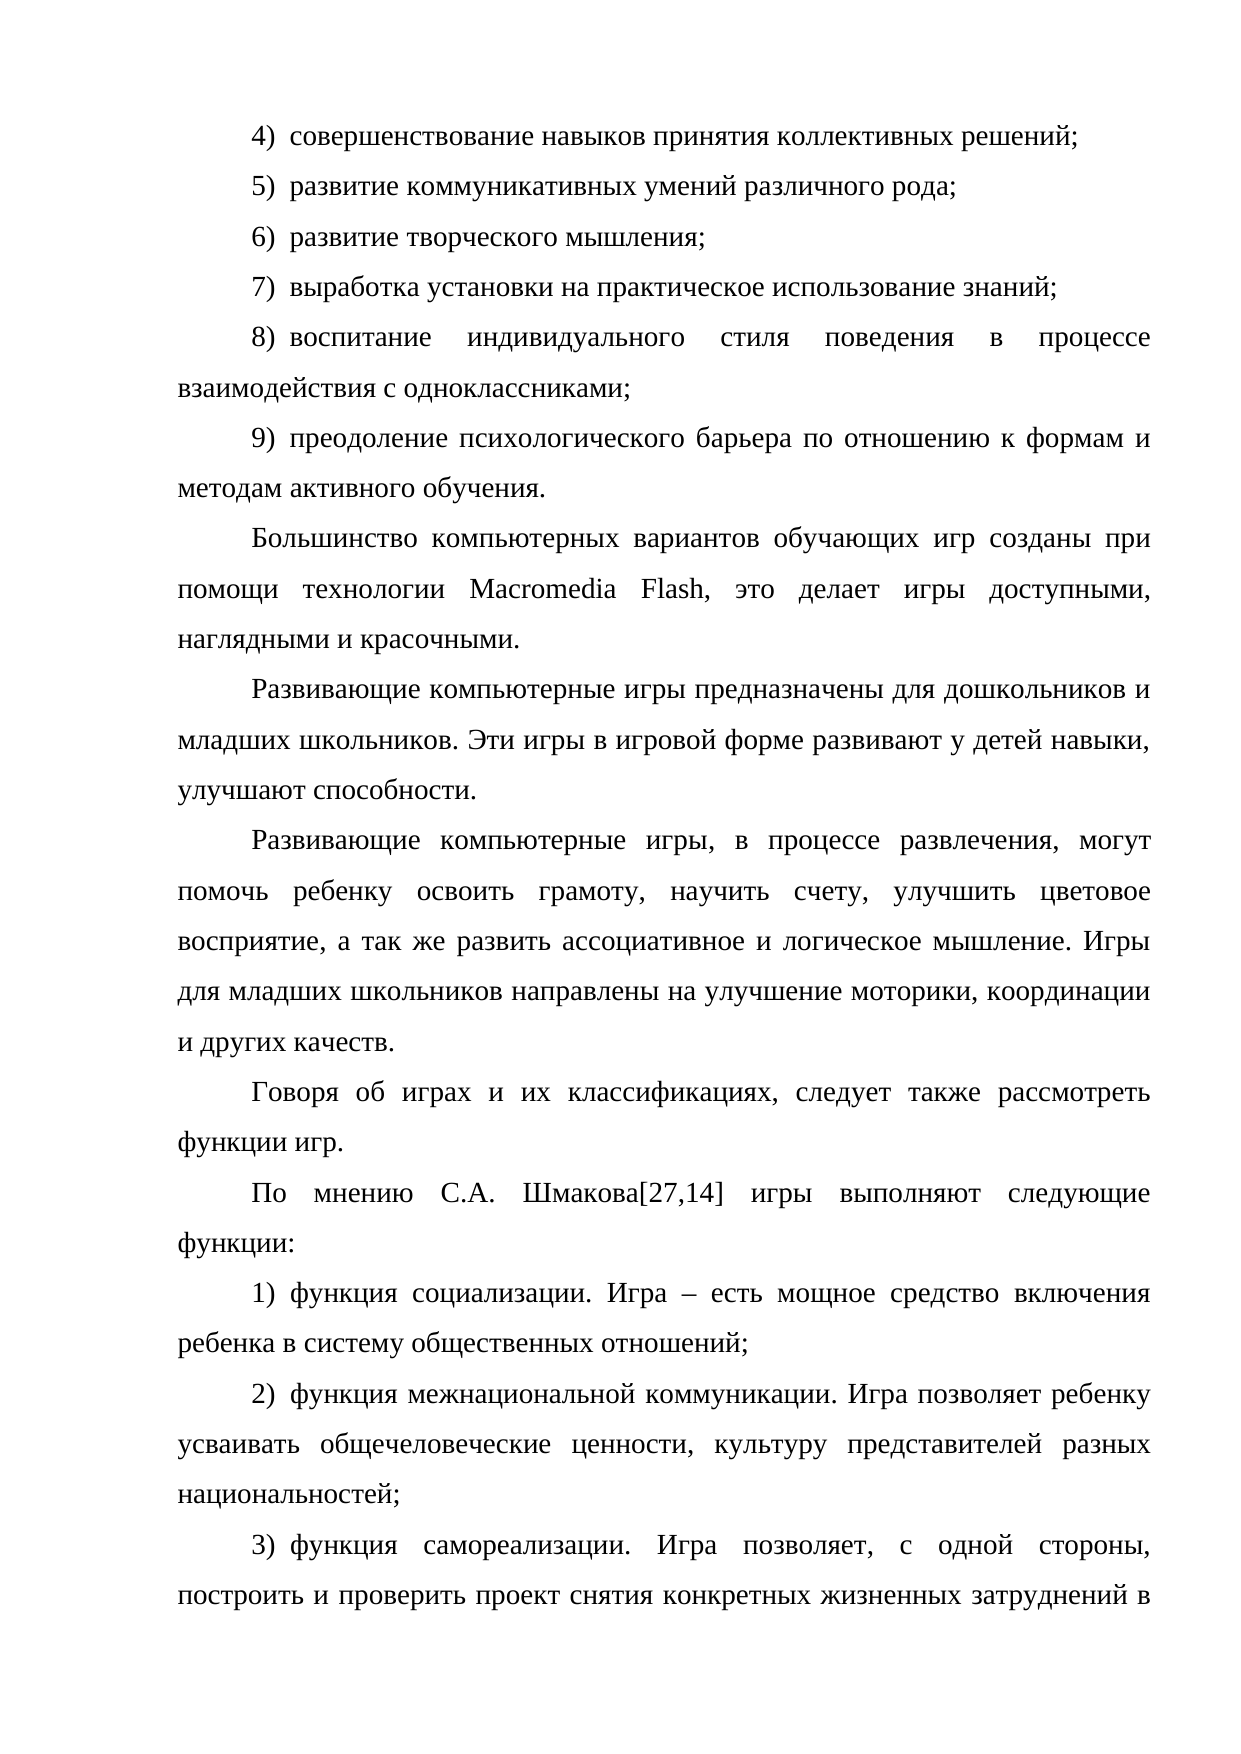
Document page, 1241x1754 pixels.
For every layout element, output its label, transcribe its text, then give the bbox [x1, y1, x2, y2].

list выработка установки на практическое использование знаний; [177, 269, 1152, 303]
list функция социализации. Игра – есть мощное средство включения ребенка в систему общественных отношений; [177, 1275, 1152, 1359]
list развитие коммуникативных умений различного рода; [177, 168, 1152, 202]
text По мнению С.А. Шмакова[27,14] игры выполняют следующие функции: [177, 1175, 1152, 1258]
list преодоление психологического барьера по отношению к формам и методам активного обучения. [177, 420, 1152, 504]
text Говоря об играх и их классификациях, следует также рассмотреть функции игр. [177, 1074, 1152, 1158]
list воспитание индивидуального стиля поведения в процессе взаимодействия с одноклассниками; [177, 319, 1152, 403]
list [177, 1527, 1152, 1611]
list функция межнациональной коммуникации. Игра позволяет ребенку усваивать общечеловеческие ценности, культуру представителей разных национальностей; [177, 1376, 1152, 1510]
text Развивающие компьютерные игры, в процессе развлечения, могут помочь ребенку освоить грамоту, научить счету, улучшить цветовое восприятие, а так же развить ассоциативное и логическое мышление. Игры для младших школьников направлены на улучшение моторики, координации и других качеств. [177, 822, 1152, 1057]
text Развивающие компьютерные игры предназначены для дошкольников и младших школьников. Эти игры в игровой форме развивают у детей навыки, улучшают способности. [177, 672, 1152, 806]
list совершенствование навыков принятия коллективных решений; [177, 118, 1152, 152]
text Большинство компьютерных вариантов обучающих игр созданы при помощи технологии Macromedia Flash, это делает игры доступными, наглядными и красочными. [177, 521, 1152, 655]
list развитие творческого мышления; [177, 219, 1152, 252]
